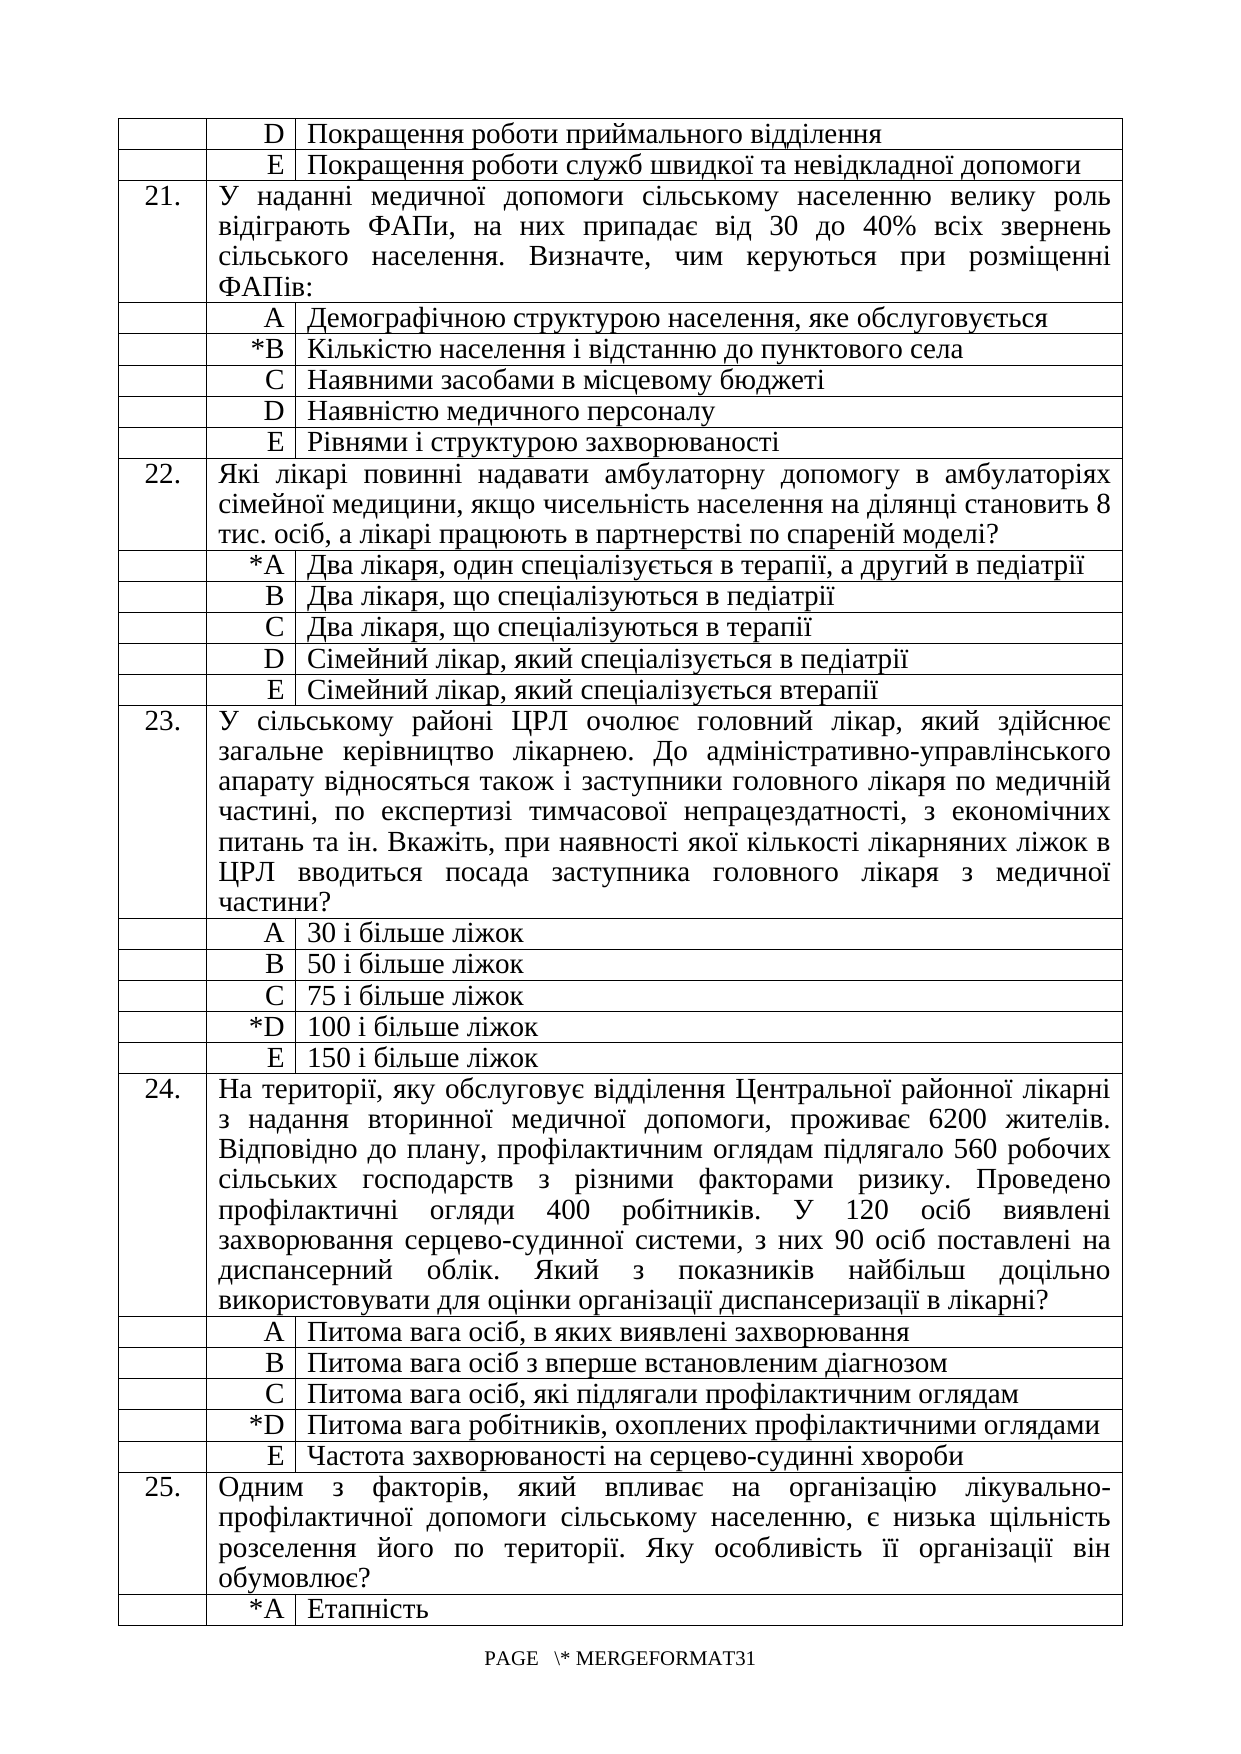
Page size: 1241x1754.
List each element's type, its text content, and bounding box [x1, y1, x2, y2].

table_cell 23. [119, 706, 206, 918]
table_cell У сільському районі ЦРЛ очолює головний лікар, який здійснює загальне керівництво лікарнею. До адміністративно-управлінського апарату відносяться також і заступники головного лікаря по медичній частині, по експертизі тимчасової непрацездатності, з економічних питань та ін. Вкажіть, при наявності якої кількості лікарняних ліжок в ЦРЛ вводиться посада заступника головного лікаря з медичної частини? [207, 706, 1122, 918]
table_cell C [207, 1379, 295, 1409]
table_cell [119, 1379, 206, 1409]
table_cell D [207, 644, 295, 674]
table_cell *A [207, 551, 295, 581]
table_cell На території, яку обслуговує відділення Центральної районної лікарні з надання вторинної медичної допомоги, проживає 6200 жителів. Відповідно до плану, профілактичним оглядам підлягало 560 робочих сільських господарств з різними факторами ризику. Проведено профілактичні огляди 400 робітників. У 120 осіб виявлені захворювання серцево-судинної системи, з них 90 осіб поставлені на диспансерний облік. Який з показників найбільш доцільно використовувати для оцінки організації диспансеризації в лікарні? [207, 1074, 1122, 1316]
table_cell Наявними засобами в місцевому бюджеті [296, 366, 1122, 396]
table_cell [119, 644, 206, 674]
table_cell 21. [119, 181, 206, 302]
table_cell Частота захворюваності на серцево-судинні хвороби [296, 1442, 1122, 1472]
table_cell У наданні медичної допомоги сільському населенню велику роль відіграють ФАПи, на них припадає від 30 до 40% всіх звернень сільського населення. Визначте, чим керуються при розміщенні ФАПів: [207, 181, 1122, 302]
table_cell E [207, 150, 295, 180]
table_cell E [207, 1043, 295, 1073]
table_cell Два лікаря, що спеціалізуються в терапії [296, 613, 1122, 643]
table_cell A [207, 303, 295, 333]
table_cell E [207, 428, 295, 458]
table_cell *B [207, 334, 295, 364]
table_cell Покращення роботи приймального відділення [296, 119, 1122, 149]
table_cell [119, 119, 206, 149]
table_cell [119, 366, 206, 396]
table_cell [119, 1595, 206, 1624]
table_cell Сімейний лікар, який спеціалізується в педіатрії [296, 644, 1122, 674]
table_cell [119, 582, 206, 612]
table_cell [119, 675, 206, 705]
table_cell *D [207, 1410, 295, 1441]
table_cell C [207, 366, 295, 396]
table_cell 100 і більше ліжок [296, 1012, 1122, 1042]
table_cell [119, 1012, 206, 1042]
table_cell Одним з факторів, який впливає на організацію лікувально-профілактичної допомоги сільському населенню, є низька щільність розселення його по території. Яку особливість її організації він обумовлює? [207, 1473, 1122, 1593]
table_cell 30 і більше ліжок [296, 919, 1122, 949]
table_cell E [207, 675, 295, 705]
table_cell Демографічною структурою населення, яке обслуговується [296, 303, 1122, 333]
table_cell A [207, 919, 295, 949]
table_cell [119, 981, 206, 1011]
table_cell [119, 919, 206, 949]
table_cell C [207, 981, 295, 1011]
table_cell D [207, 397, 295, 427]
table_cell C [207, 613, 295, 643]
table_cell Питома вага осіб, в яких виявлені захворювання [296, 1317, 1122, 1347]
table_cell B [207, 1348, 295, 1378]
table_cell [119, 1442, 206, 1472]
table_cell *D [207, 1012, 295, 1042]
table_cell Етапність [296, 1595, 1122, 1624]
table_cell 150 і більше ліжок [296, 1043, 1122, 1073]
table_cell E [207, 1442, 295, 1472]
table_cell Питома вага осіб, які підлягали профілактичним оглядам [296, 1379, 1122, 1409]
table_cell B [207, 582, 295, 612]
table_cell Покращення роботи служб швидкої та невідкладної допомоги [296, 150, 1122, 180]
table_cell Наявністю медичного персоналу [296, 397, 1122, 427]
table_cell [119, 397, 206, 427]
table_cell D [207, 119, 295, 149]
table_cell [119, 613, 206, 643]
table_cell 25. [119, 1473, 206, 1593]
table_cell Які лікарі повинні надавати амбулаторну допомогу в амбулаторіях сімейної медицини, якщо чисельність населення на ділянці становить 8 тис. осіб, а лікарі працюють в партнерстві по спареній моделі? [207, 459, 1122, 549]
table_cell [119, 551, 206, 581]
table_cell [119, 303, 206, 333]
table_cell Сімейний лікар, який спеціалізується втерапії [296, 675, 1122, 705]
table_cell [119, 1348, 206, 1378]
table_cell [119, 950, 206, 980]
table_cell Питома вага осіб з вперше встановленим діагнозом [296, 1348, 1122, 1378]
table_cell [119, 1317, 206, 1347]
table_cell [119, 428, 206, 458]
table_cell Два лікаря, один спеціалізується в терапії, а другий в педіатрії [296, 551, 1122, 581]
table_cell 50 і більше ліжок [296, 950, 1122, 980]
table_cell Два лікаря, що спеціалізуються в педіатрії [296, 582, 1122, 612]
table_cell A [207, 1317, 295, 1347]
table_cell [119, 334, 206, 364]
table_cell 75 і більше ліжок [296, 981, 1122, 1011]
table_cell [119, 1410, 206, 1441]
table_cell [119, 150, 206, 180]
table_cell 22. [119, 459, 206, 549]
table_cell Питома вага робітників, охоплених профілактичними оглядами [296, 1410, 1122, 1441]
table_cell B [207, 950, 295, 980]
table_cell 24. [119, 1074, 206, 1316]
table_cell Рівнями і структурою захворюваності [296, 428, 1122, 458]
table_cell Кількістю населення і відстанню до пунктового села [296, 334, 1122, 364]
table_cell *A [207, 1595, 295, 1624]
table_cell [119, 1043, 206, 1073]
